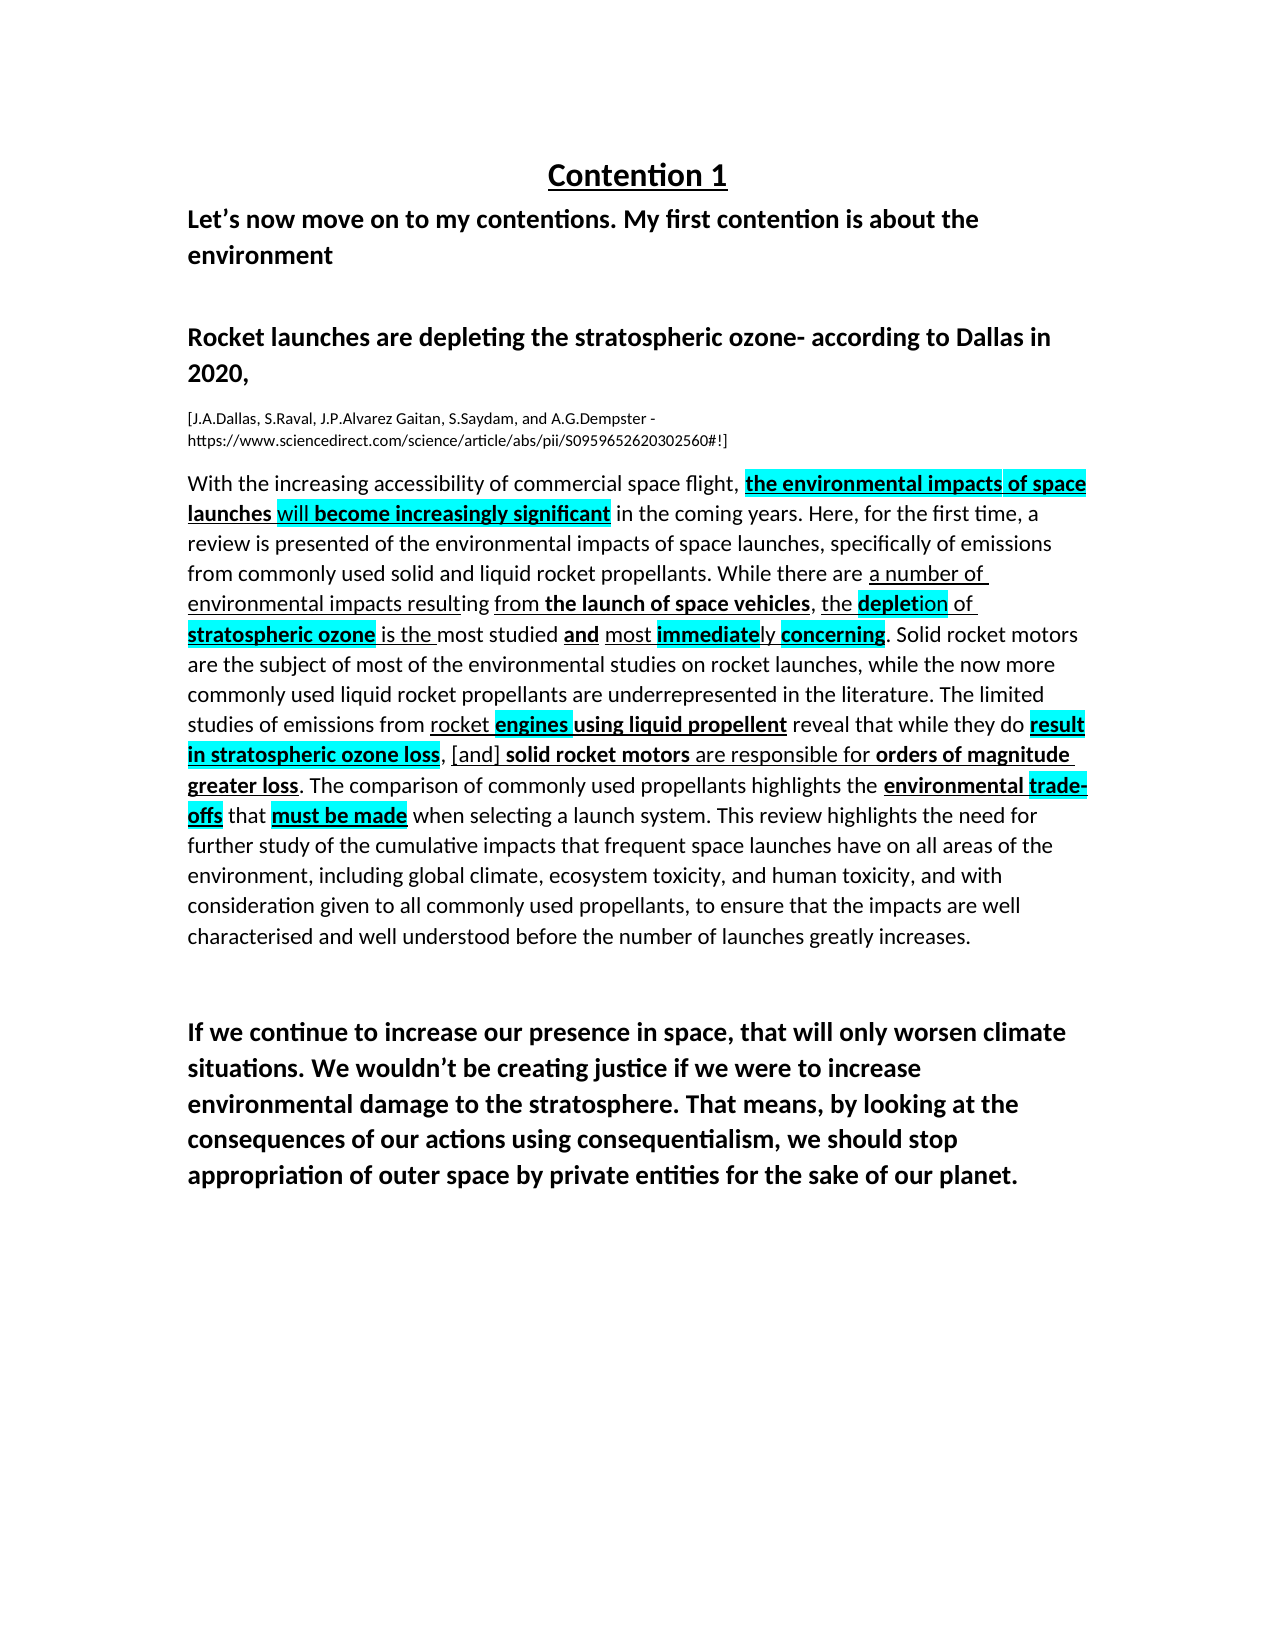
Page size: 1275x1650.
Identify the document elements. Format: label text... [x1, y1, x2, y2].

subtitle Contention 1 [187, 154, 1087, 195]
text With the increasing accessibility of commercial space flight, the environmental impacts of space launches will become increasingly significant in the coming years. Here, for the first time, a review is presented of the environmental impacts of space launches, specifically of emissions from commonly used solid and liquid rocket propellants. While there are a number of environmental impacts resulting from the launch of space vehicles, the depletion of stratospheric ozone is the most studied and most immediately concerning. Solid rocket motors are the subject of most of the environmental studies on rocket launches, while the now more commonly used liquid rocket propellants are underrepresented in the literature. The limited studies of emissions from rocket engines using liquid propellent reveal that while they do result in stratospheric ozone loss, [and] solid rocket motors are responsible for orders of magnitude greater loss. The comparison of commonly used propellants highlights the environmental trade-offs that must be made when selecting a launch system. This review highlights the need for further study of the cumulative impacts that frequent space launches have on all areas of the environment, including global climate, ecosystem toxicity, and human toxicity, and with consideration given to all commonly used propellants, to ensure that the impacts are well characterised and well understood before the number of launches greatly increases. [187, 469, 1087, 950]
text [J.A.Dallas, S.Raval, J.P.Alvarez Gaitan, S.Saydam, and A.G.Dempster - https://www.sciencedirect.com/science/article/abs/pii/S0959652620302560#!] [187, 408, 1087, 451]
text Rocket launches are depleting the stratospheric ozone- according to Dallas in 2020, [187, 320, 1087, 389]
subtitle Let’s now move on to my contentions. My first contention is about the environment [187, 202, 1087, 271]
subtitle If we continue to increase our presence in space, that will only worsen climate situations. We wouldn’t be creating justice if we were to increase environmental damage to the stratosphere. That means, by looking at the consequences of our actions using consequentialism, we should stop appropriation of outer space by private entities for the sake of our planet. [187, 1016, 1087, 1191]
